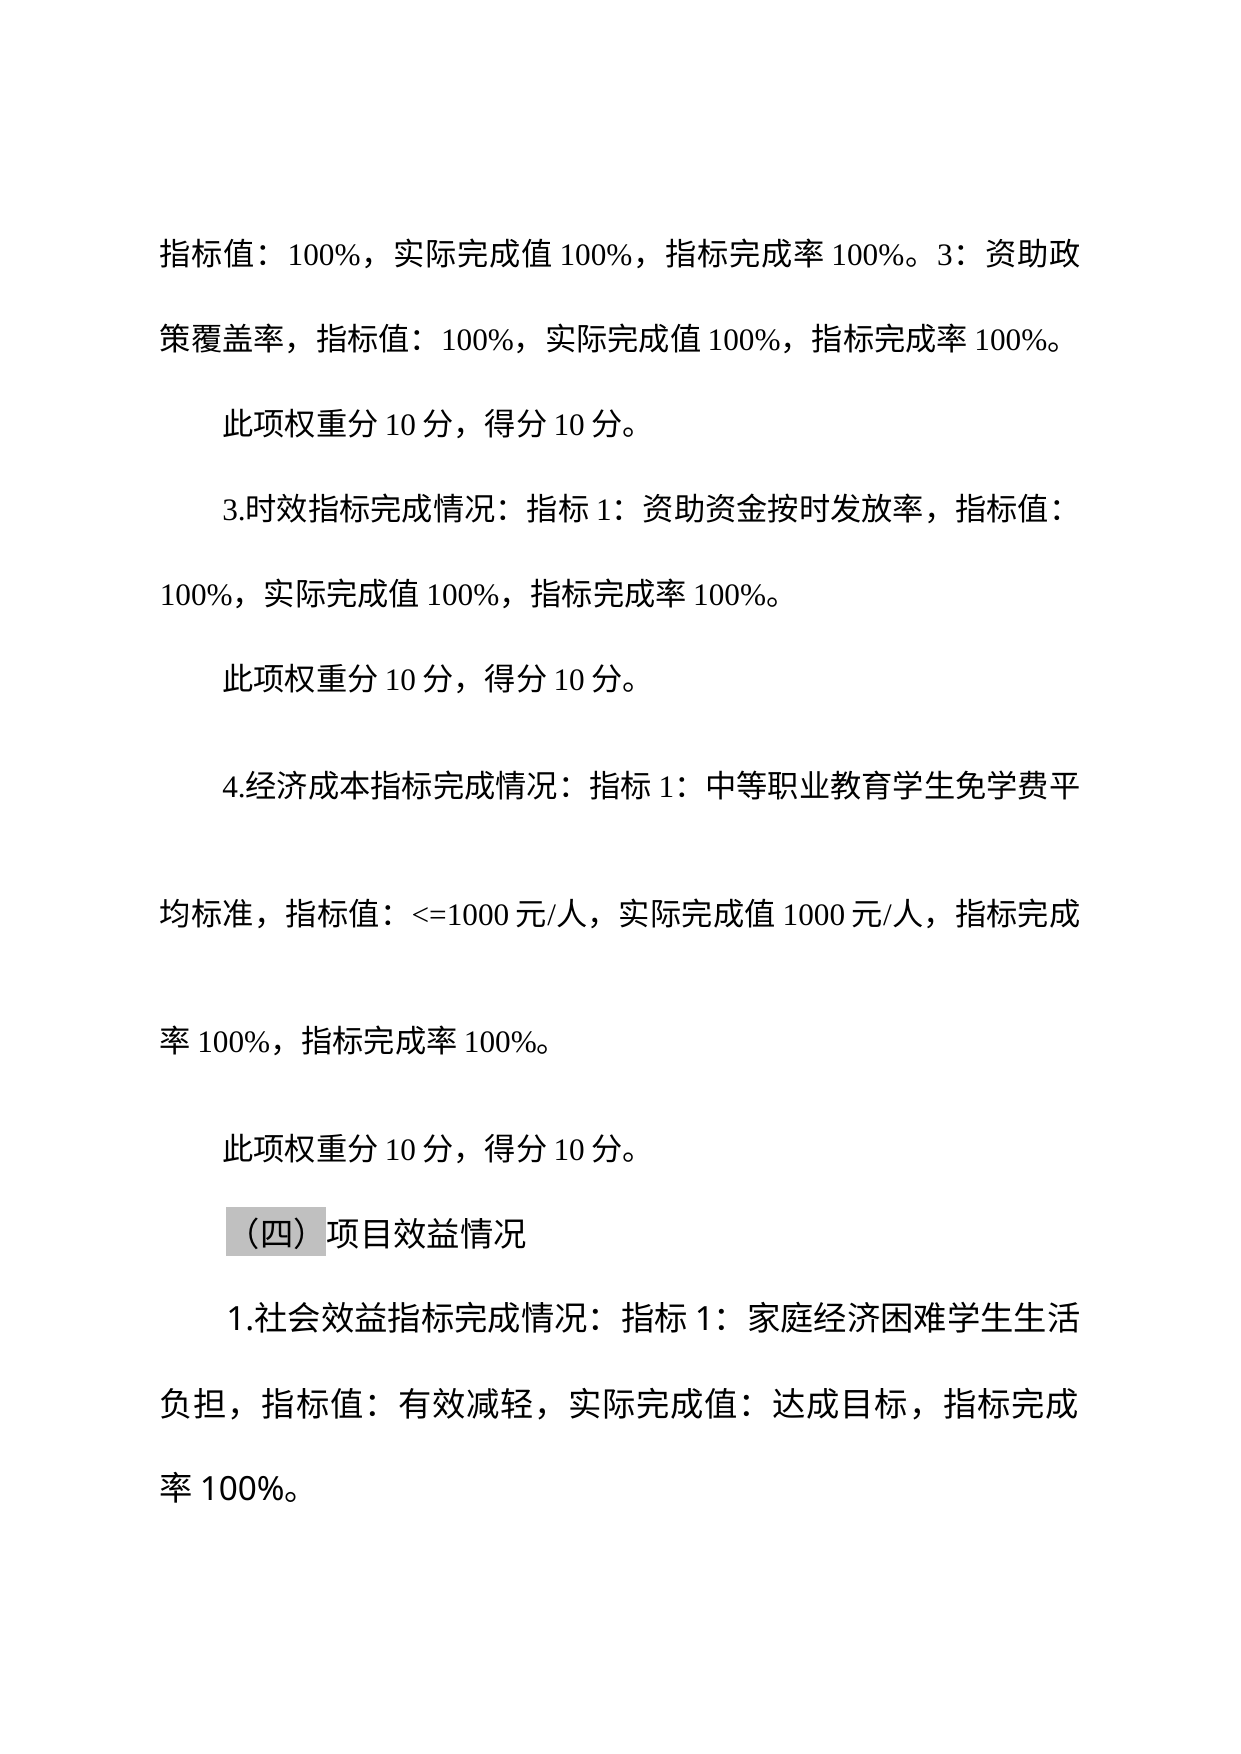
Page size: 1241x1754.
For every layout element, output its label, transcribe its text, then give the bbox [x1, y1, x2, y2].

text 此项权重分10分，得分10分。 [159, 1104, 1081, 1189]
text 此项权重分10分，得分10分。 [159, 379, 1081, 464]
text 3.时效指标完成情况：指标1：资助资金按时发放率，指标值：100%，实际完成值100%，指标完成率100%。 [159, 464, 1081, 634]
list 4.经济成本指标完成情况：指标1：中等职业教育学生免学费平均标准，指标值：<=1000元/人，实际完成值1000元/人，指标完成率100%，指标完成率100%。 [159, 741, 1081, 1081]
text 1.社会效益指标完成情况：指标1：家庭经济困难学生生活负担，指标值：有效减轻，实际完成值：达成目标，指标完成率100%。 [159, 1274, 1081, 1529]
text （四）项目效益情况 [226, 1189, 1081, 1274]
text 此项权重分10分，得分10分。 [159, 634, 1081, 719]
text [159, 209, 1081, 379]
